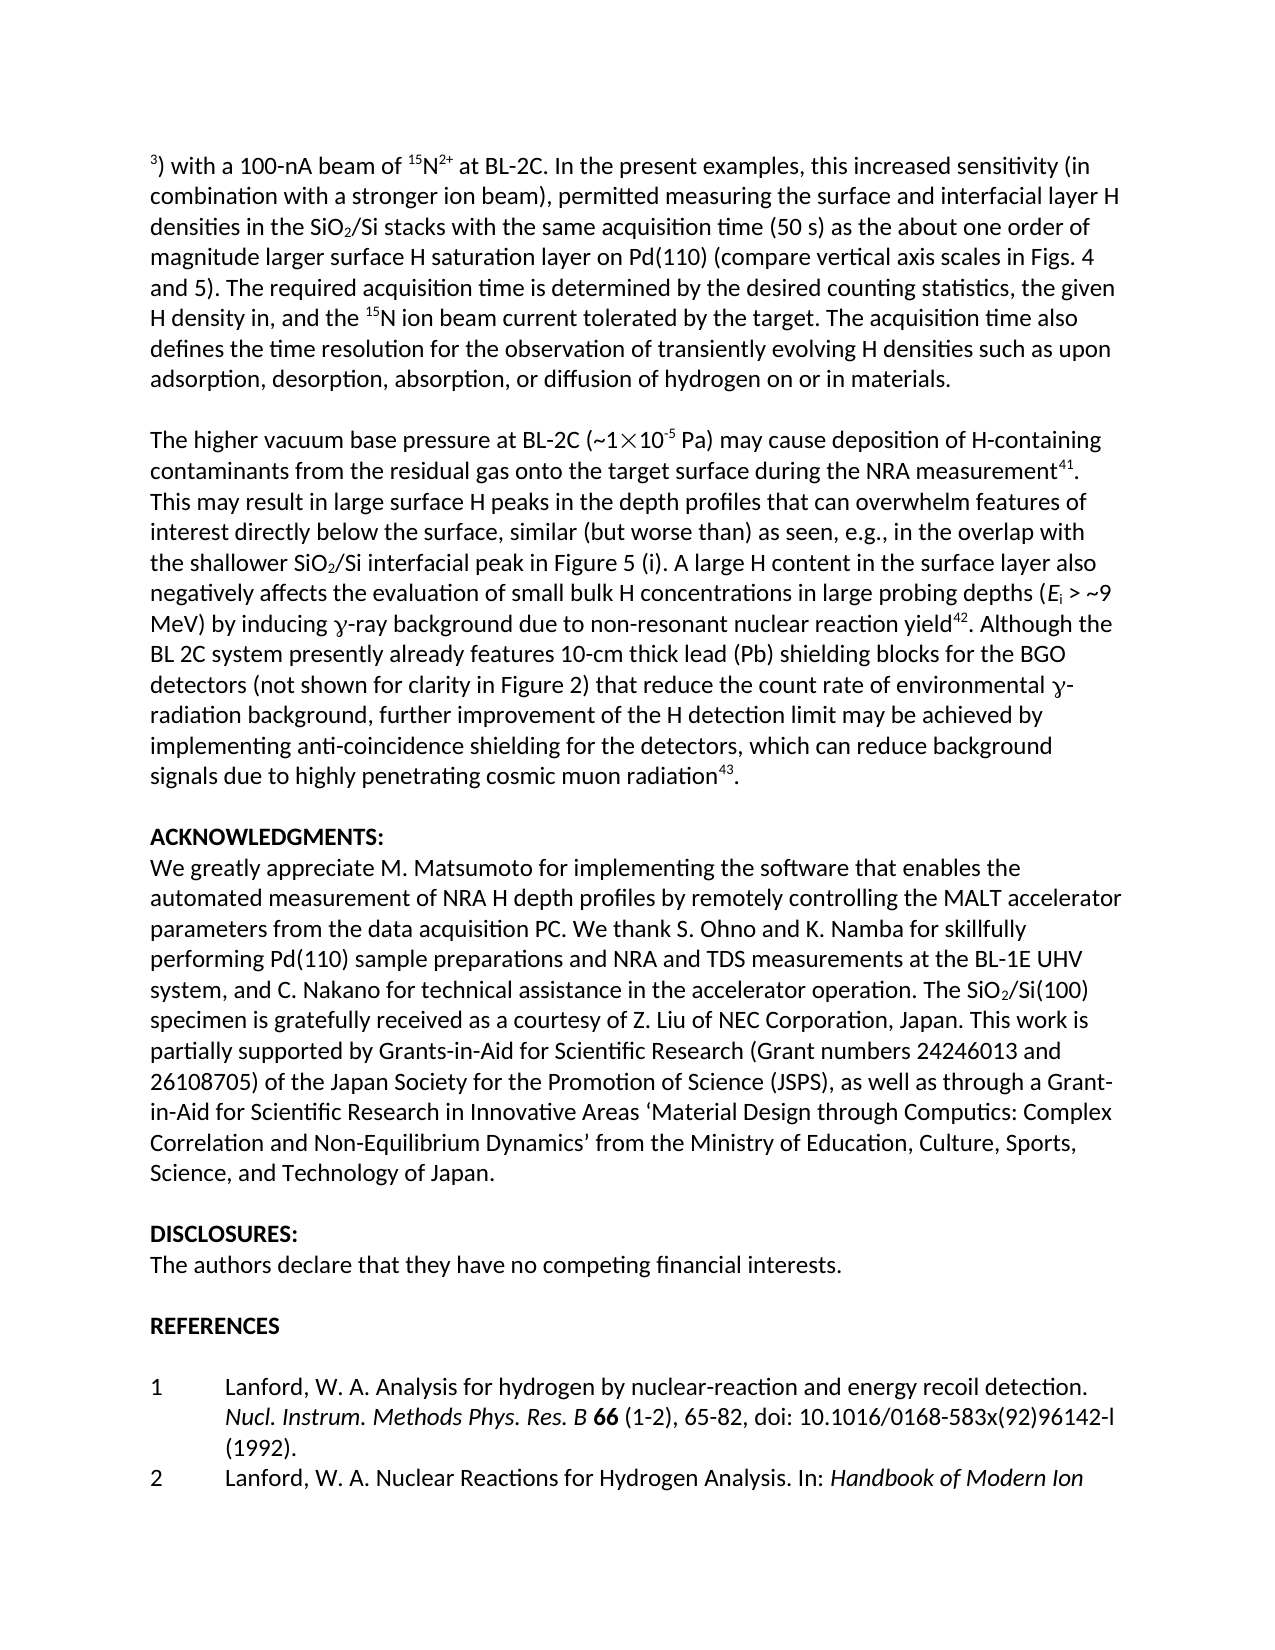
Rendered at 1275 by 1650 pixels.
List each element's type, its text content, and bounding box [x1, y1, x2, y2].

text The higher vacuum base pressure at BL-2C (~110-5 Pa) may cause deposition of H-containing contaminants from the residual gas onto the target surface during the NRA measurement41. This may result in large surface H peaks in the depth profiles that can overwhelm features of interest directly below the surface, similar (but worse than) as seen, e.g., in the overlap with the shallower SiO2/Si interfacial peak in Figure 5 (i). A large H content in the surface layer also negatively affects the evaluation of small bulk H concentrations in large probing depths (Ei > ~9 MeV) by inducing -ray background due to non-resonant nuclear reaction yield42. Although the BL 2C system presently already features 10-cm thick lead (Pb) shielding blocks for the BGO detectors (not shown for clarity in Figure 2) that reduce the count rate of environmental -radiation background, further improvement of the H detection limit may be achieved by implementing anti-coincidence shielding for the detectors, which can reduce background signals due to highly penetrating cosmic muon radiation43. [150, 425, 1125, 791]
text REFERENCES [150, 1310, 1125, 1340]
text The authors declare that they have no competing financial interests. [150, 1249, 1125, 1279]
text DISCLOSURES: [150, 1218, 1125, 1249]
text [150, 1462, 1125, 1493]
text 1 Lanford, W. A. Analysis for hydrogen by nuclear-reaction and energy recoil detection. Nucl. Instrum. Methods Phys. Res. B 66 (1-2), 65-82, doi: 10.1016/0168-583x(92)96142-l (1992). [150, 1371, 1125, 1462]
text We greatly appreciate M. Matsumoto for implementing the software that enables the automated measurement of NRA H depth profiles by remotely controlling the MALT accelerator parameters from the data acquisition PC. We thank S. Ohno and K. Namba for skillfully performing Pd(110) sample preparations and NRA and TDS measurements at the BL-1E UHV system, and C. Nakano for technical assistance in the accelerator operation. The SiO2/Si(100) specimen is gratefully received as a courtesy of Z. Liu of NEC Corporation, Japan. This work is partially supported by Grants-in-Aid for Scientific Research (Grant numbers 24246013 and 26108705) of the Japan Society for the Promotion of Science (JSPS), as well as through a Grant-in-Aid for Scientific Research in Innovative Areas ‘Material Design through Computics: Complex Correlation and Non-Equilibrium Dynamics’ from the Ministry of Education, Culture, Sports, Science, and Technology of Japan. [150, 852, 1125, 1188]
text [150, 150, 1125, 394]
text ACKNOWLEDGMENTS: [150, 821, 1125, 852]
